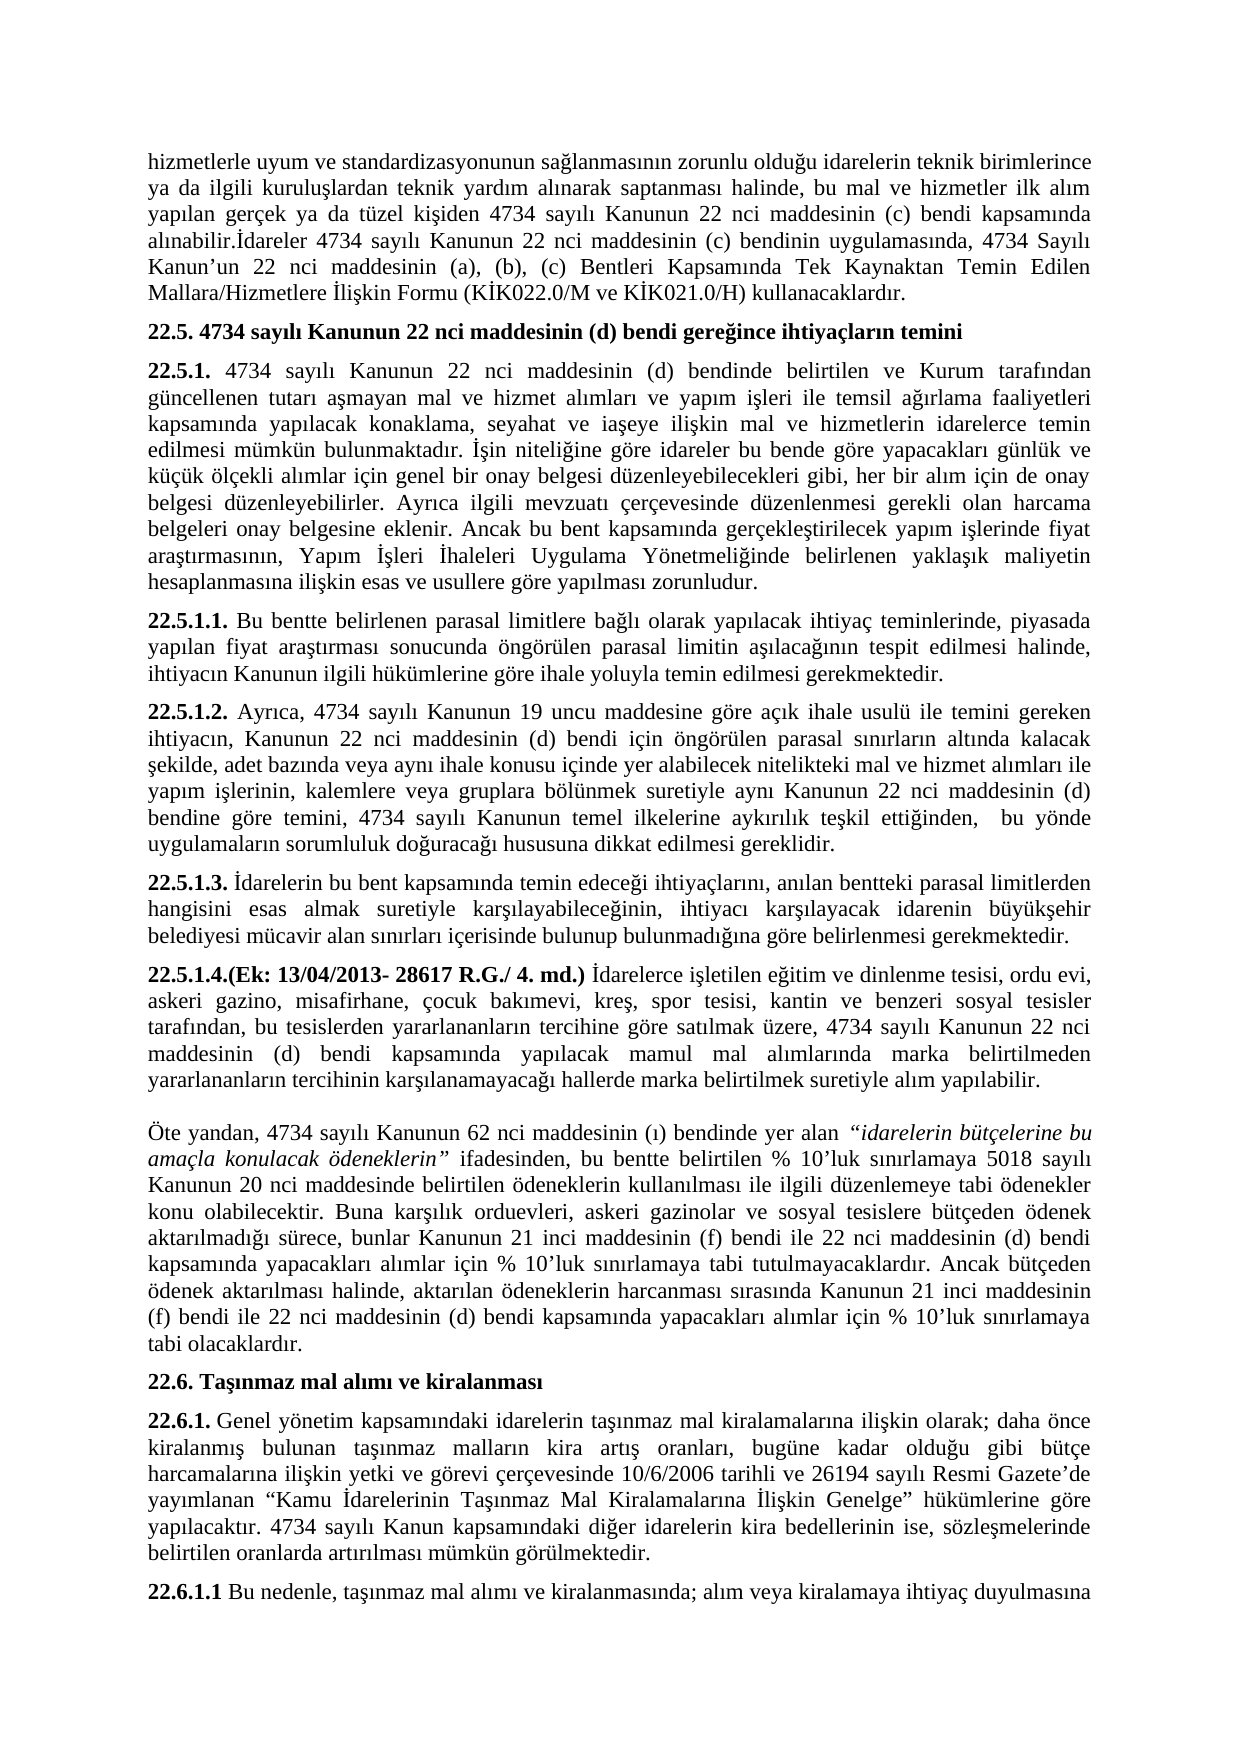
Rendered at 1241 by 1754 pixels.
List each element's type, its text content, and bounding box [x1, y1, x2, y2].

text 22.5.1.2. Ayrıca, 4734 sayılı Kanunun 19 uncu maddesine göre açık ihale usulü ile temini gereken ihtiyacın, Kanunun 22 nci maddesinin (d) bendi için öngörülen parasal sınırların altında kalacak şekilde, adet bazında veya aynı ihale konusu içinde yer alabilecek nitelikteki mal ve hizmet alımları ile yapım işlerinin, kalemlere veya gruplara bölünmek suretiyle aynı Kanunun 22 nci maddesinin (d) bendine göre temini, 4734 sayılı Kanunun temel ilkelerine aykırılık teşkil ettiğinden, bu yönde uygulamaların sorumluluk doğuracağı hususuna dikkat edilmesi gereklidir. [148, 698, 1092, 857]
text 22.5. 4734 sayılı Kanunun 22 nci maddesinin (d) bendi gereğince ihtiyaçların temini [148, 318, 1092, 345]
text 22.5.1.3. İdarelerin bu bent kapsamında temin edeceği ihtiyaçlarını, anılan bentteki parasal limitlerden hangisini esas almak suretiyle karşılayabileceğinin, ihtiyacı karşılayacak idarenin büyükşehir belediyesi mücavir alan sınırları içerisinde bulunup bulunmadığına göre belirlenmesi gerekmektedir. [148, 869, 1092, 948]
text Öte yandan, 4734 sayılı Kanunun 62 nci maddesinin (ı) bendinde yer alan “idarelerin bütçelerine bu amaçla konulacak ödeneklerin” ifadesinden, bu bentte belirtilen % 10’luk sınırlamaya 5018 sayılı Kanunun 20 nci maddesinde belirtilen ödeneklerin kullanılması ile ilgili düzenlemeye tabi ödenekler konu olabilecektir. Buna karşılık orduevleri, askeri gazinolar ve sosyal tesislere bütçeden ödenek aktarılmadığı sürece, bunlar Kanunun 21 inci maddesinin (f) bendi ile 22 nci maddesinin (d) bendi kapsamında yapacakları alımlar için % 10’luk sınırlamaya tabi tutulmayacaklardır. Ancak bütçeden ödenek aktarılması halinde, aktarılan ödeneklerin harcanması sırasında Kanunun 21 inci maddesinin (f) bendi ile 22 nci maddesinin (d) bendi kapsamında yapacakları alımlar için % 10’luk sınırlamaya tabi olacaklardır. [148, 1119, 1092, 1356]
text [148, 148, 1092, 306]
text 22.5.1.4.(Ek: 13/04/2013- 28617 R.G./ 4. md.) İdarelerce işletilen eğitim ve dinlenme tesisi, ordu evi, askeri gazino, misafirhane, çocuk bakımevi, kreş, spor tesisi, kantin ve benzeri sosyal tesisler tarafından, bu tesislerden yararlananların tercihine göre satılmak üzere, 4734 sayılı Kanunun 22 nci maddesinin (d) bendi kapsamında yapılacak mamul mal alımlarında marka belirtilmeden yararlananların tercihinin karşılanamayacağı hallerde marka belirtilmek suretiyle alım yapılabilir. [148, 961, 1092, 1092]
subtitle 22.6. Taşınmaz mal alımı ve kiralanması [148, 1368, 1092, 1395]
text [148, 1578, 1092, 1604]
text 22.5.1.1. Bu bentte belirlenen parasal limitlere bağlı olarak yapılacak ihtiyaç teminlerinde, piyasada yapılan fiyat araştırması sonucunda öngörülen parasal limitin aşılacağının tespit edilmesi halinde, ihtiyacın Kanunun ilgili hükümlerine göre ihale yoluyla temin edilmesi gerekmektedir. [148, 607, 1092, 686]
text 22.6.1. Genel yönetim kapsamındaki idarelerin taşınmaz mal kiralamalarına ilişkin olarak; daha önce kiralanmış bulunan taşınmaz malların kira artış oranları, bugüne kadar olduğu gibi bütçe harcamalarına ilişkin yetki ve görevi çerçevesinde 10/6/2006 tarihli ve 26194 sayılı Resmi Gazete’de yayımlanan “Kamu İdarelerinin Taşınmaz Mal Kiralamalarına İlişkin Genelge” hükümlerine göre yapılacaktır. 4734 sayılı Kanun kapsamındaki diğer idarelerin kira bedellerinin ise, sözleşmelerinde belirtilen oranlarda artırılması mümkün görülmektedir. [148, 1407, 1092, 1565]
text 22.5.1. 4734 sayılı Kanunun 22 nci maddesinin (d) bendinde belirtilen ve Kurum tarafından güncellenen tutarı aşmayan mal ve hizmet alımları ve yapım işleri ile temsil ağırlama faaliyetleri kapsamında yapılacak konaklama, seyahat ve iaşeye ilişkin mal ve hizmetlerin idarelerce temin edilmesi mümkün bulunmaktadır. İşin niteliğine göre idareler bu bende göre yapacakları günlük ve küçük ölçekli alımlar için genel bir onay belgesi düzenleyebilecekleri gibi, her bir alım için de onay belgesi düzenleyebilirler. Ayrıca ilgili mevzuatı çerçevesinde düzenlenmesi gerekli olan harcama belgeleri onay belgesine eklenir. Ancak bu bent kapsamında gerçekleştirilecek yapım işlerinde fiyat araştırmasının, Yapım İşleri İhaleleri Uygulama Yönetmeliğinde belirlenen yaklaşık maliyetin hesaplanmasına ilişkin esas ve usullere göre yapılması zorunludur. [148, 357, 1092, 594]
